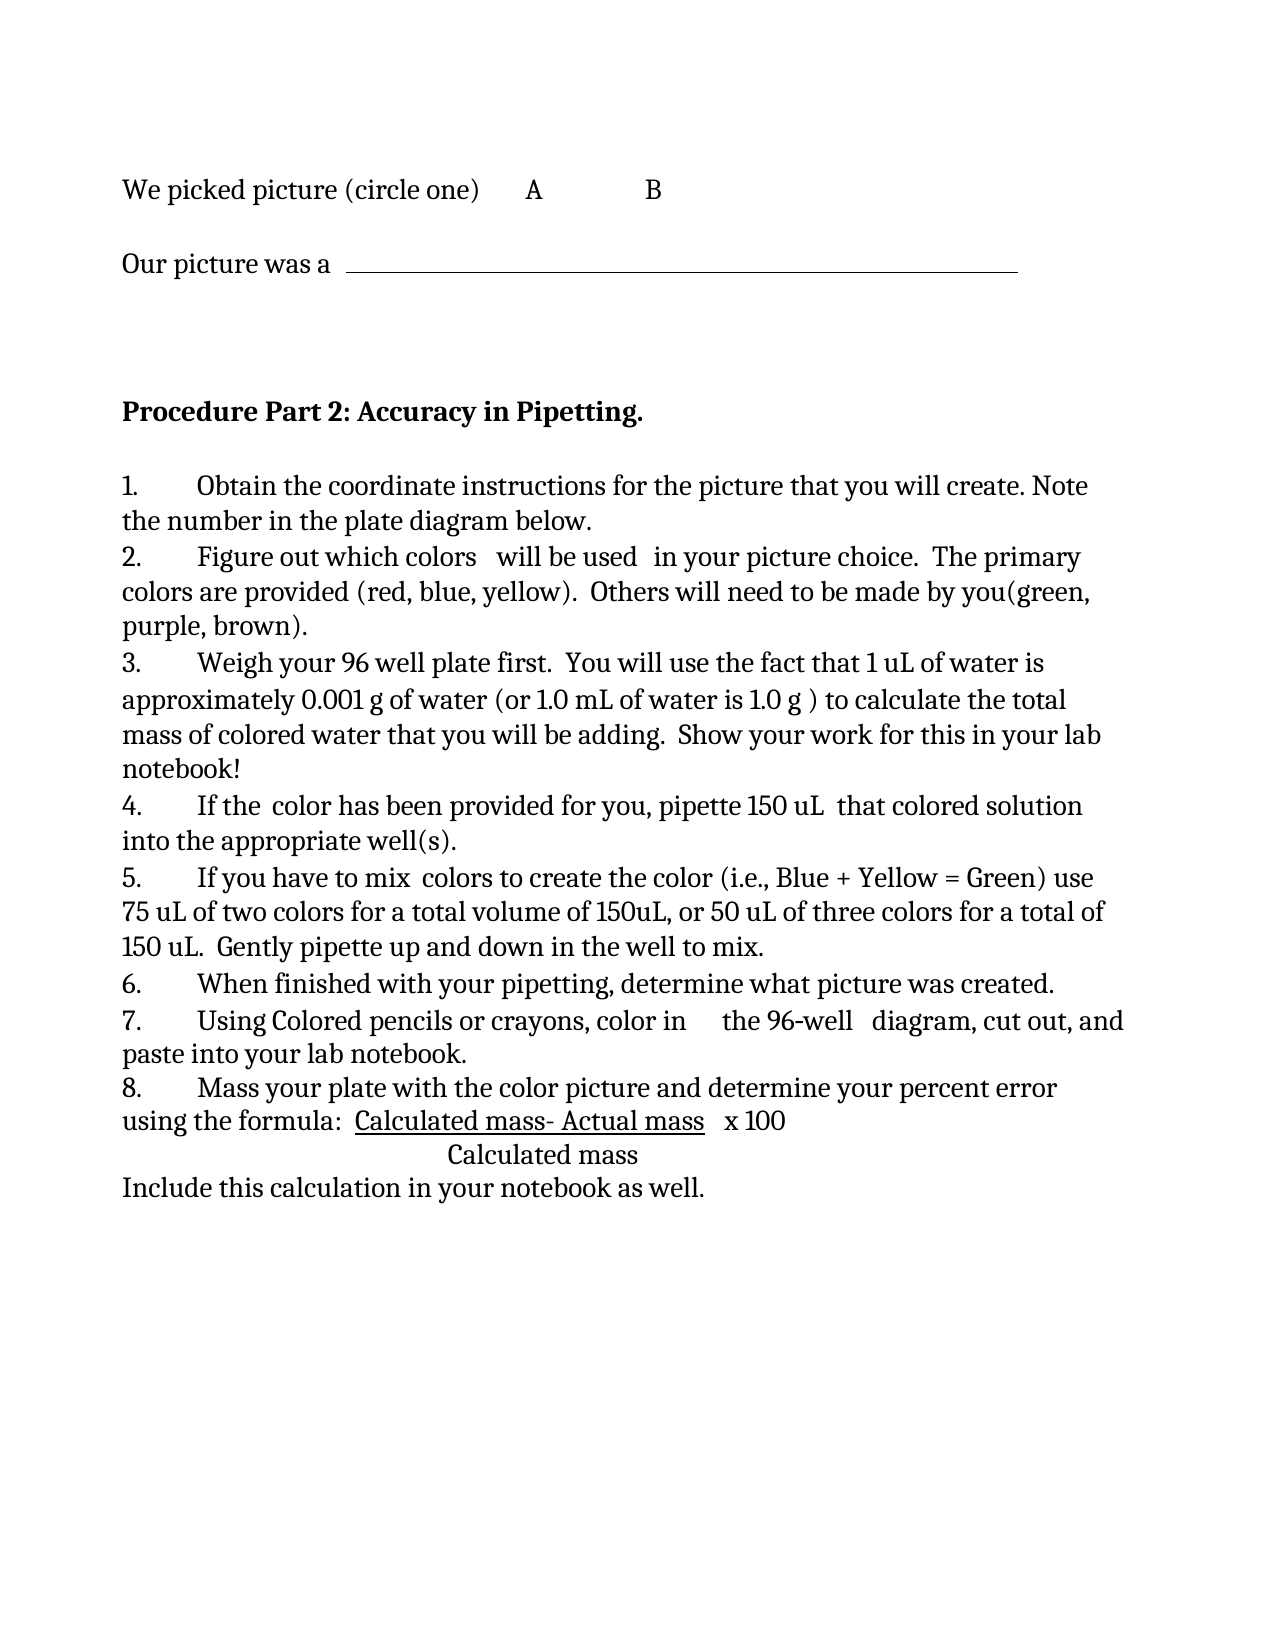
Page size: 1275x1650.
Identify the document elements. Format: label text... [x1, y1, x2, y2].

list When finished with your pipetting, determine what picture was created. [122, 967, 1127, 1000]
list Obtain the coordinate instructions for the picture that you will create. Note the number in the plate diagram below. [122, 469, 1127, 537]
list If the color has been provided for you, pipette 150 uL that colored solution into the appropriate well(s). [122, 789, 1127, 857]
list Figure out which colors will be used in your picture choice. The primary colors are provided (red, blue, yellow). Others will need to be made by you(green, purple, brown). [122, 541, 1127, 643]
text approximately 0.001 g of water (or 1.0 mL of water is 1.0 g ) to calculate the total mass of colored water that you will be adding. Show your work for this in your lab notebook! [122, 683, 1127, 786]
list If you have to mix colors to create the color (i.e., Blue + Yellow = Green) use 75 uL of two colors for a total volume of 150uL, or 50 uL of three colors for a total of 150 uL. Gently pipette up and down in the well to mix. [122, 861, 1127, 963]
list Weigh your 96 well plate first. You will use the fact that 1 uL of water is [122, 647, 1127, 680]
text Include this calculation in your notebook as well. [122, 1172, 1127, 1205]
text Procedure Part 2: Accuracy in Pipetting. [122, 395, 1127, 429]
text Calculated mass [122, 1138, 1127, 1172]
list Using Colored pencils or crayons, color in the 96‐well diagram, cut out, and paste into your lab notebook. [122, 1004, 1127, 1071]
list Mass your plate with the color picture and determine your percent error using the formula: Calculated mass- Actual mass x 100 [122, 1071, 1127, 1138]
text Our picture was a [122, 247, 1134, 281]
text We picked picture (circle one) A B [122, 173, 1134, 207]
